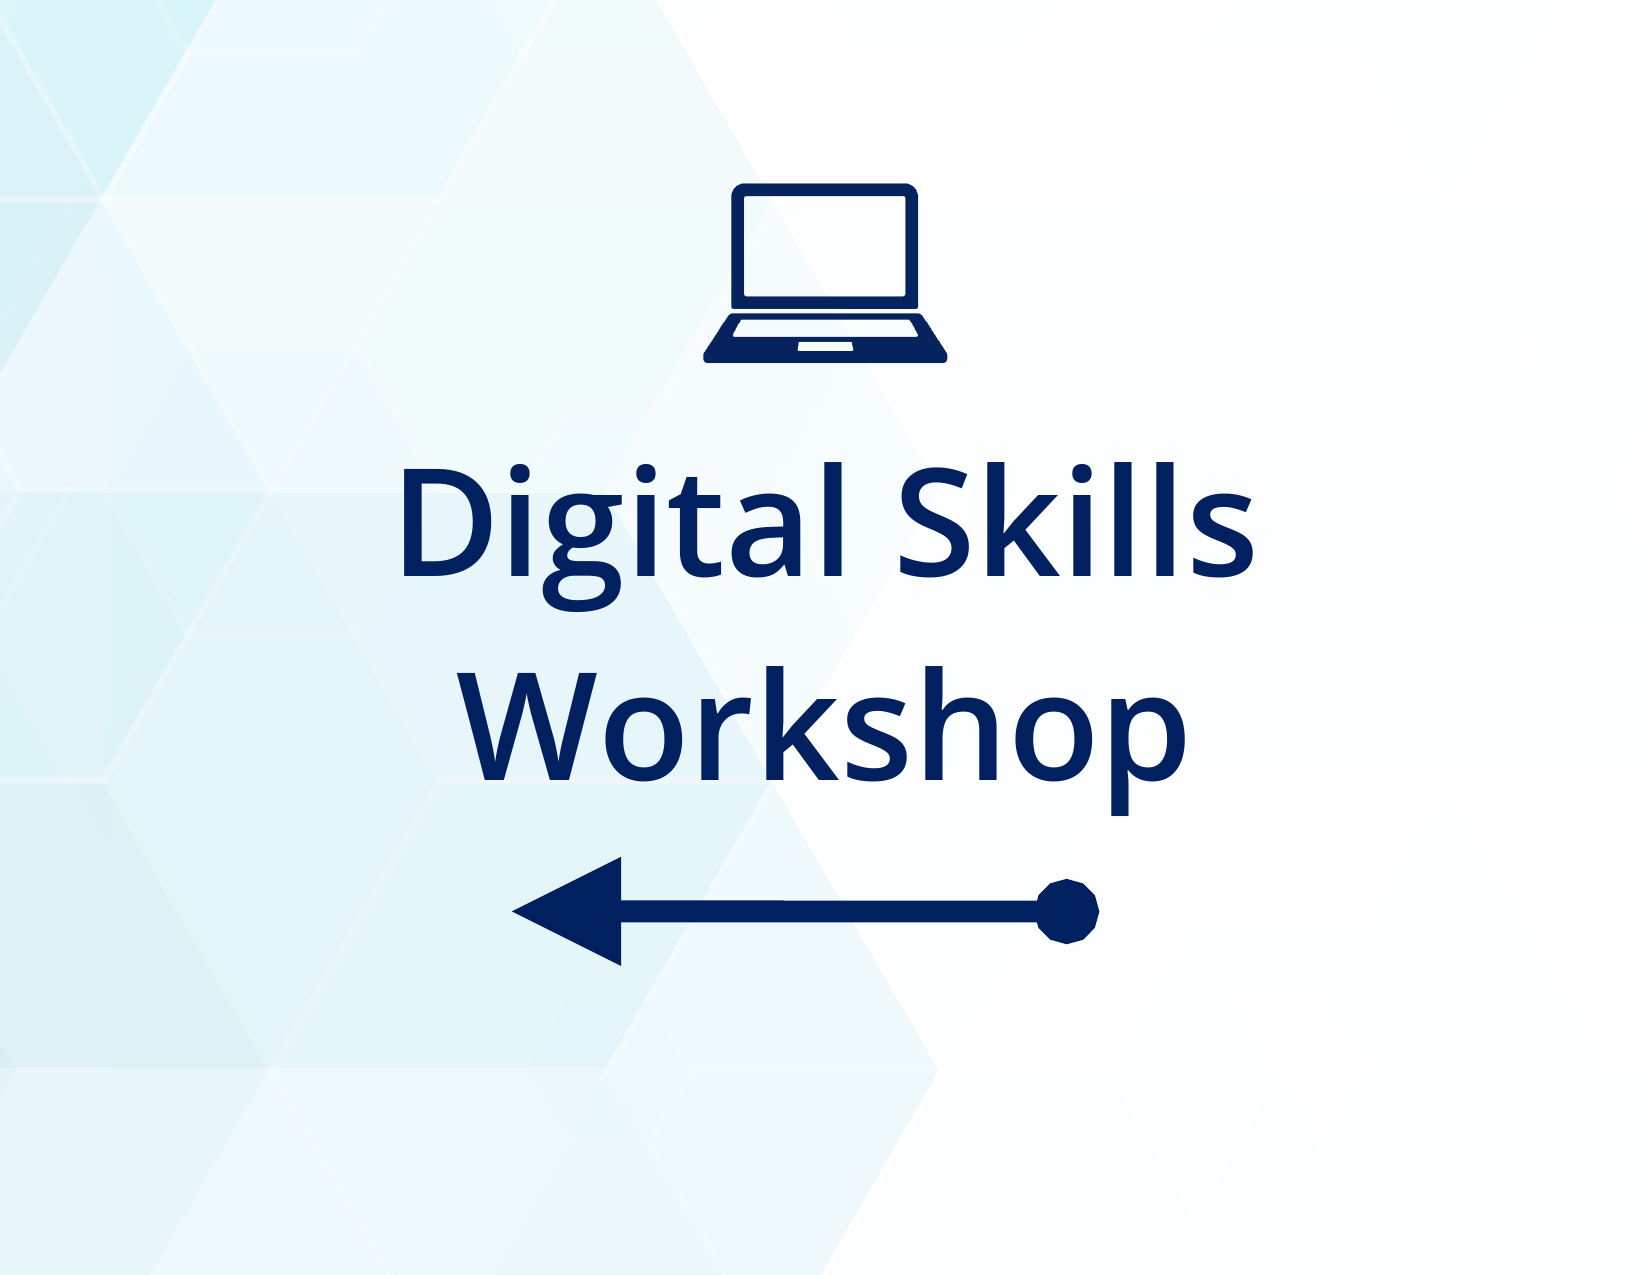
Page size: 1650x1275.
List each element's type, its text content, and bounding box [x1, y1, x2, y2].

text Digital Skills Workshop [150, 416, 1500, 824]
picture [0, 0, 1650, 1275]
